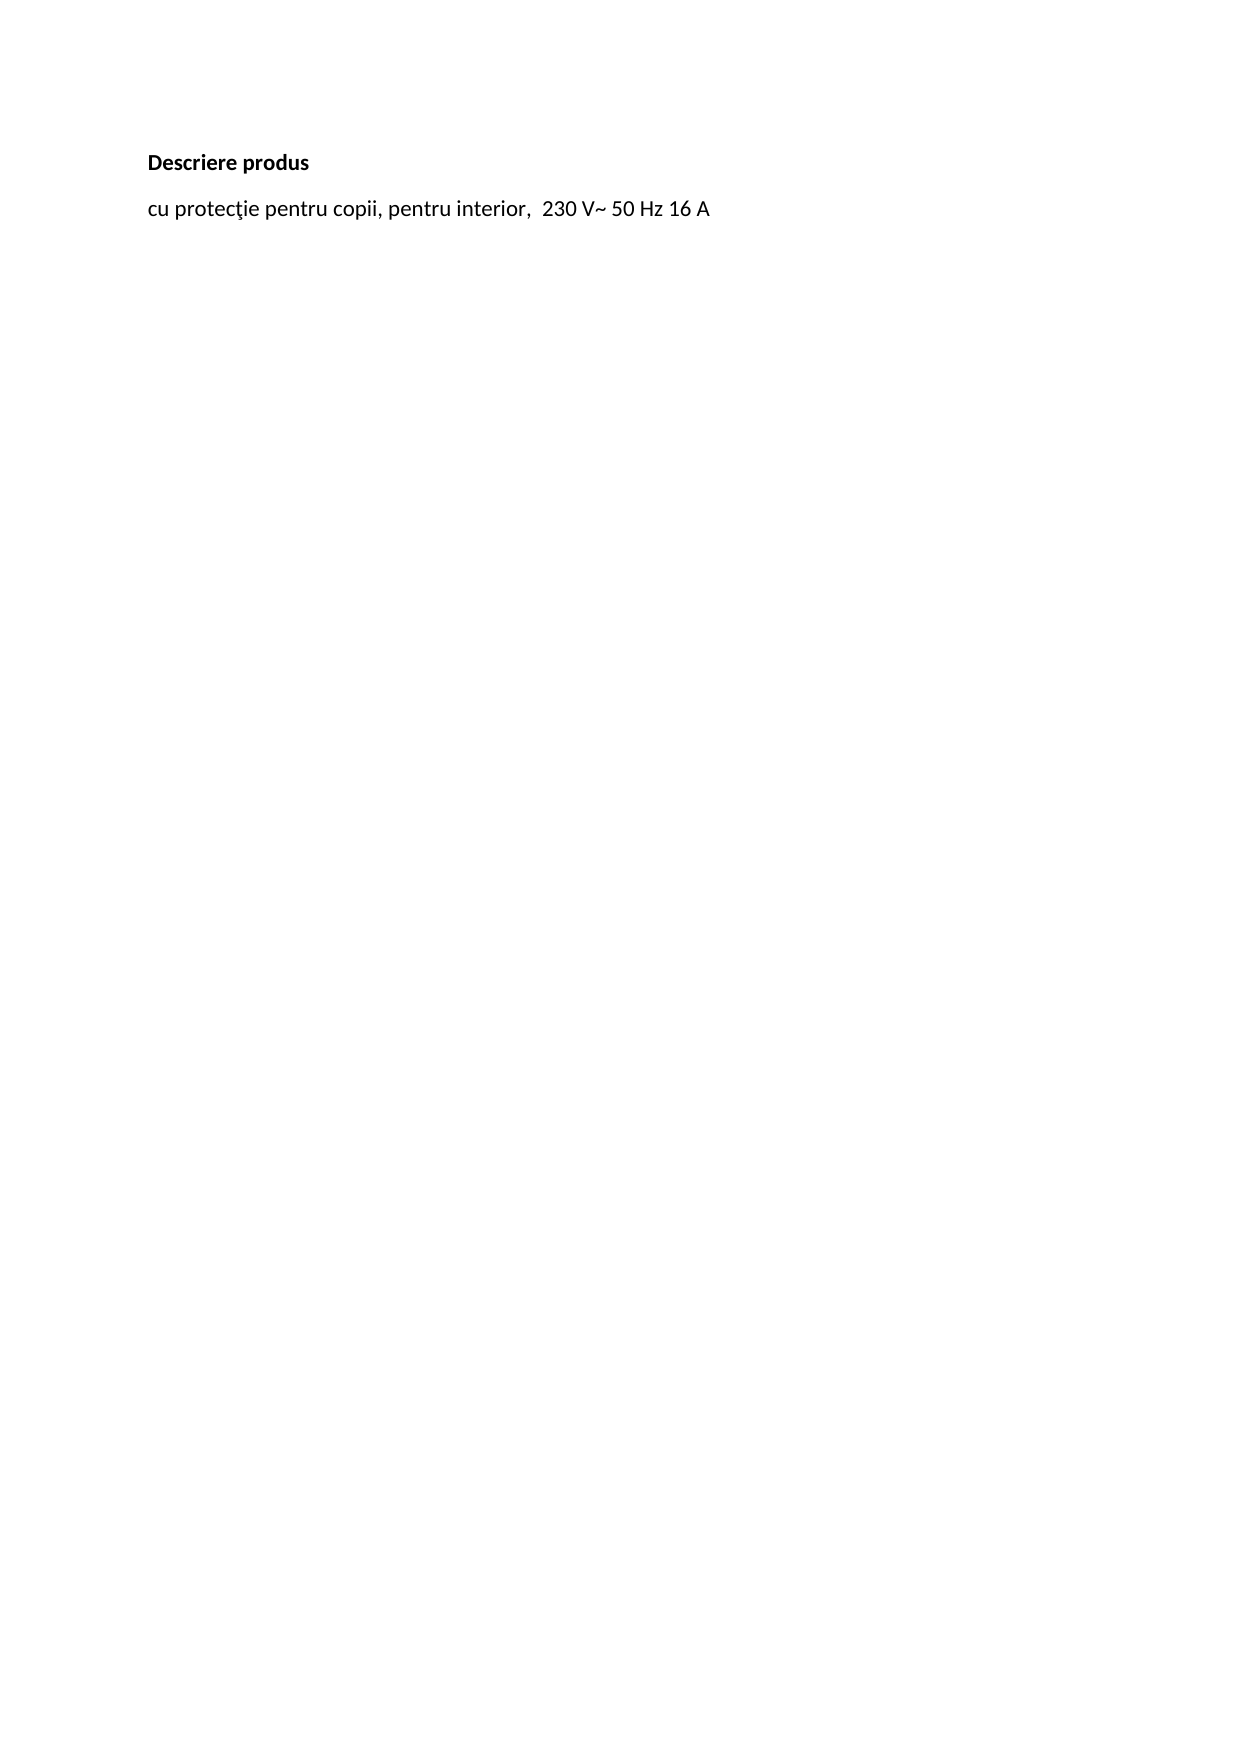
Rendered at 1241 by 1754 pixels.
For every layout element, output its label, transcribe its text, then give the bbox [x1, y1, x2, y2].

text cu protecţie pentru copii, pentru interior, 230 V~ 50 Hz 16 A [148, 194, 1093, 222]
text Descriere produs [148, 148, 1093, 176]
